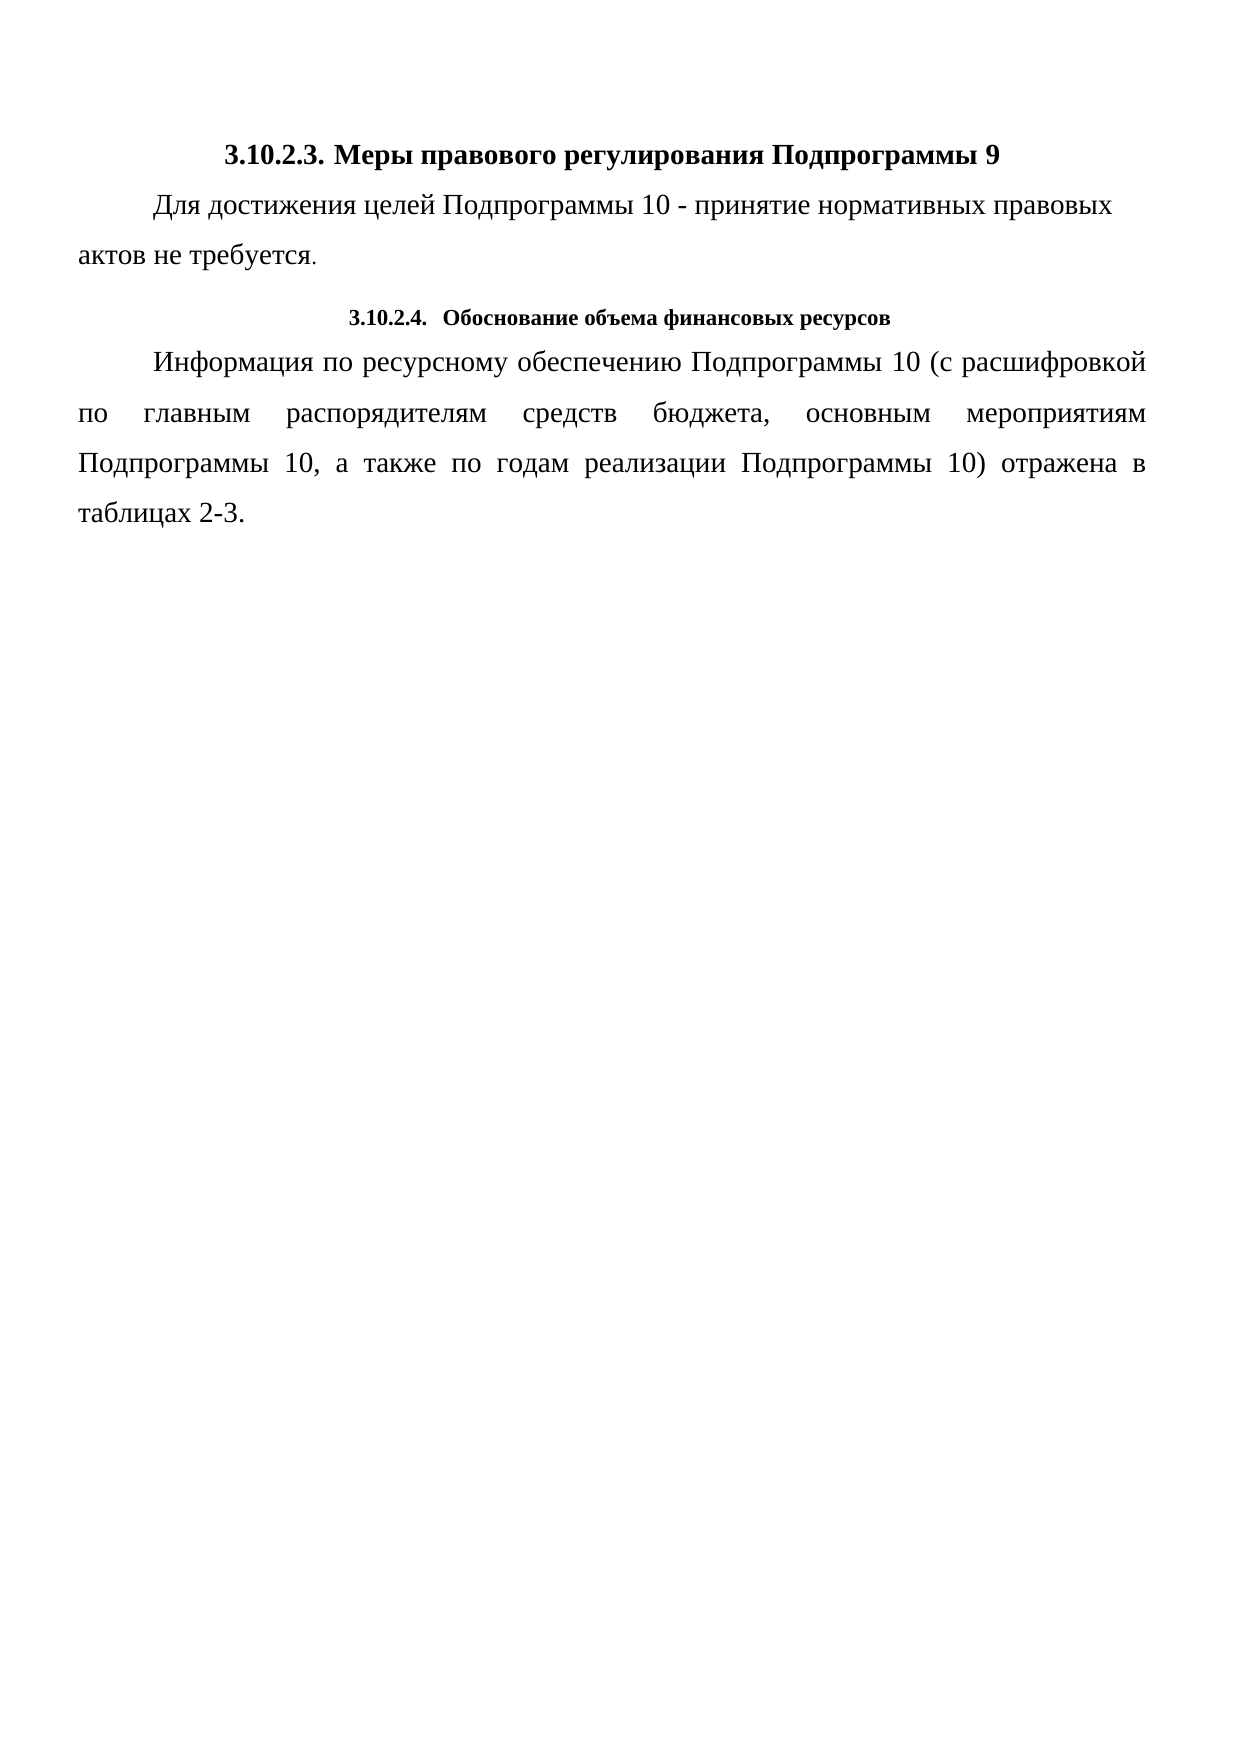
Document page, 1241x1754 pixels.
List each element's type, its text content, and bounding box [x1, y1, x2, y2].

list Обоснование объема финансовых ресурсов [349, 304, 1217, 331]
list Меры правового регулирования Подпрограммы 9 [224, 137, 1217, 171]
text Информация по ресурсному обеспечению Подпрограммы 10 (с расшифровкой по главным распорядителям средств бюджета, основным мероприятиям Подпрограммы 10, а также по годам реализации Подпрограммы 10) отражена в таблицах 2-3. [78, 344, 1147, 529]
text Для достижения целей Подпрограммы 10 - принятие нормативных правовых актов не требуется. [78, 187, 1179, 271]
